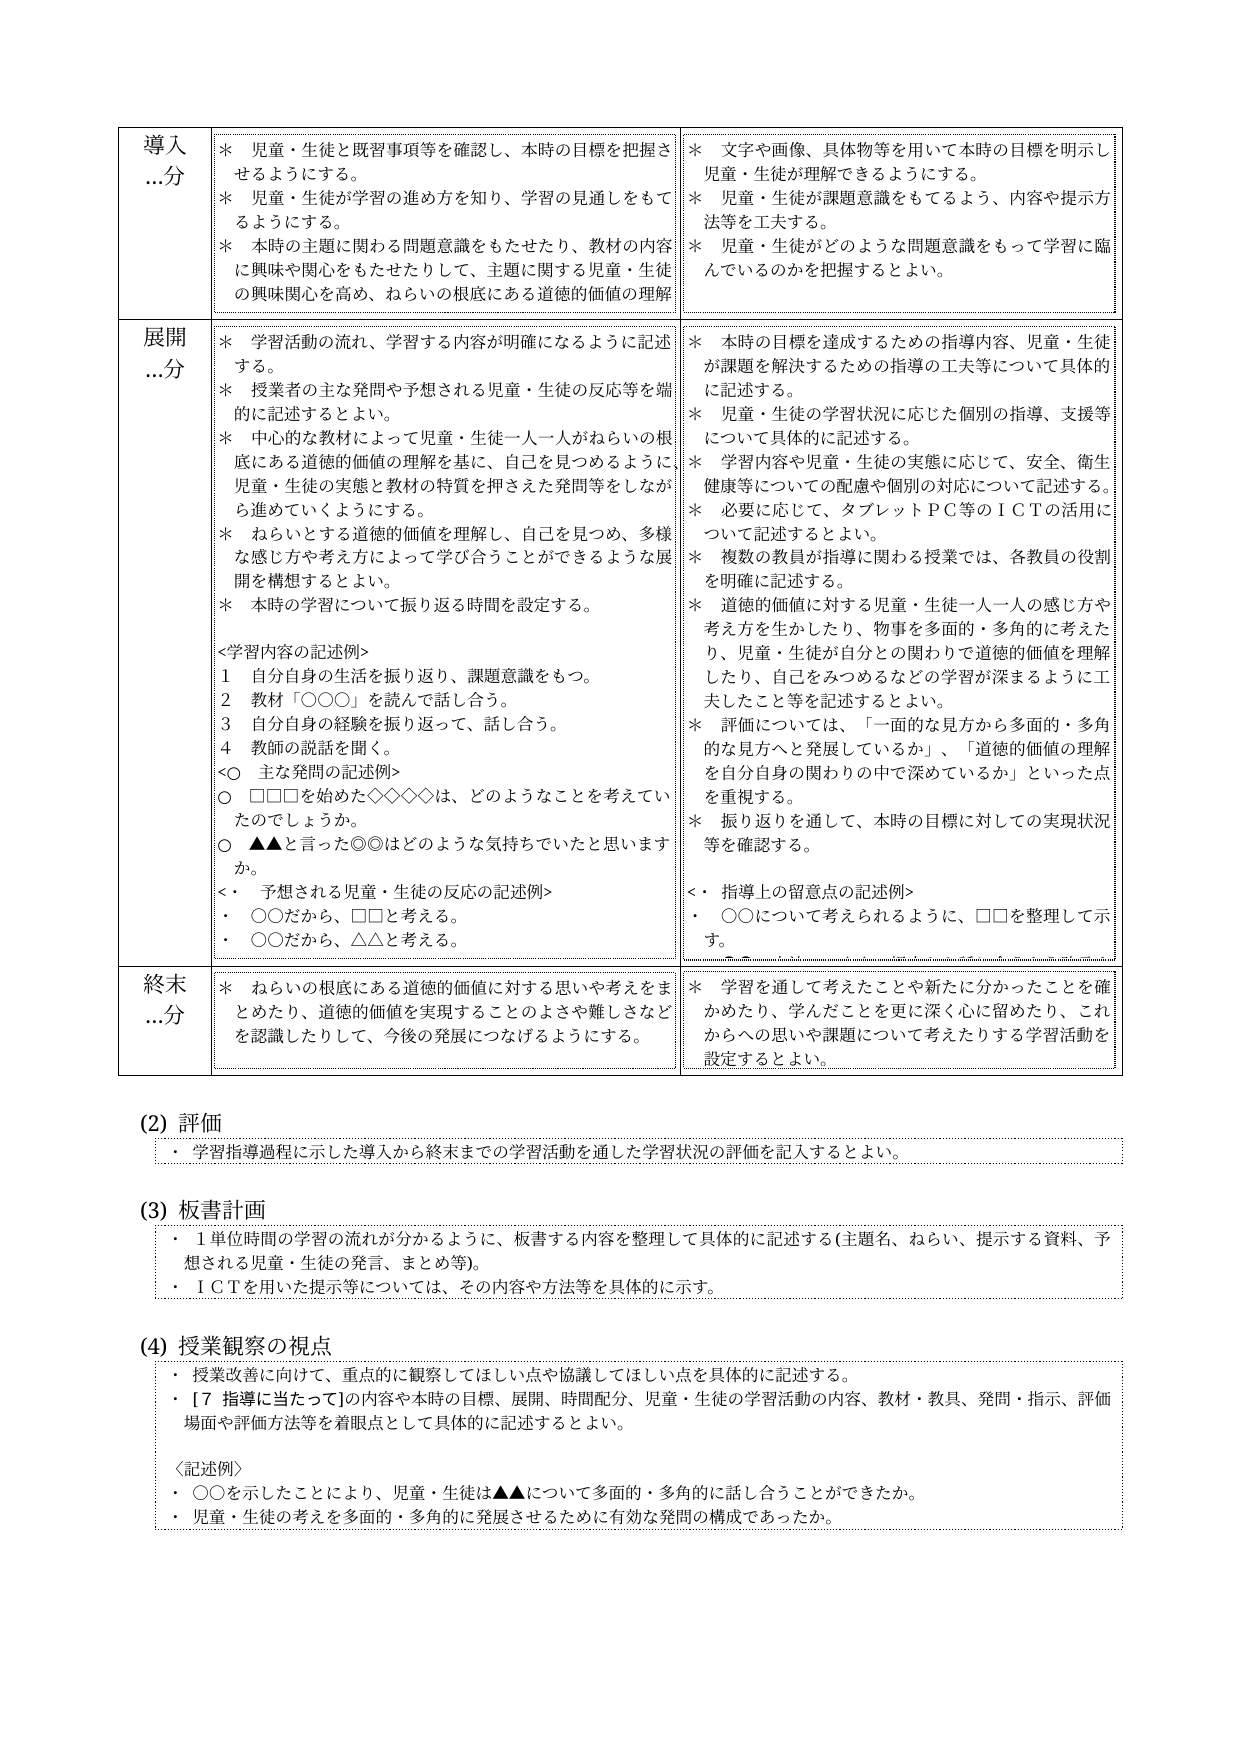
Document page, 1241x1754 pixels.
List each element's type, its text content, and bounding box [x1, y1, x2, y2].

table_cell [212, 320, 680, 966]
table_cell [681, 967, 1122, 1075]
table_cell 展開 …分 [119, 320, 211, 966]
table_cell [681, 320, 1122, 966]
text (3) 板書計画 [140, 1194, 1122, 1225]
table_header ・ 授業改善に向けて、重点的に観察してほしい点や協議してほしい点を具体的に記述する。 ・ [７ 指導に当たって]の内容や本時の目標、展開、時間配分、児童・生徒の学習活動の内容、教材・教具、発問・指示、評価場面や評価方法等を着眼点として具体的に記述するとよい。 〈記述例〉 ・ ○○を示したことにより、児童・生徒は▲▲について多面的・多角的に話し合うことができたか。 ・ 児童・生徒の考えを多面的・多角的に発展させるために有効な発問の構成であったか。 [156, 1361, 1122, 1528]
table_cell 導入 …分 [119, 128, 211, 319]
table_header ・ 学習指導過程に示した導入から終末までの学習活動を通した学習状況の評価を記入するとよい。 [156, 1138, 1122, 1163]
text (4) 授業観察の視点 [140, 1329, 1122, 1361]
table_header ・ １単位時間の学習の流れが分かるように、板書する内容を整理して具体的に記述する(主題名、ねらい、提示する資料、予想される児童・生徒の発言、まとめ等)。 ・ ＩＣＴを用いた提示等については、その内容や方法等を具体的に示す。 [156, 1225, 1122, 1298]
table_cell [212, 128, 680, 319]
text (2) 評価 [140, 1106, 1122, 1138]
table_cell 終末 …分 [119, 967, 211, 1075]
table_cell [681, 128, 1122, 319]
table_cell [212, 967, 680, 1075]
